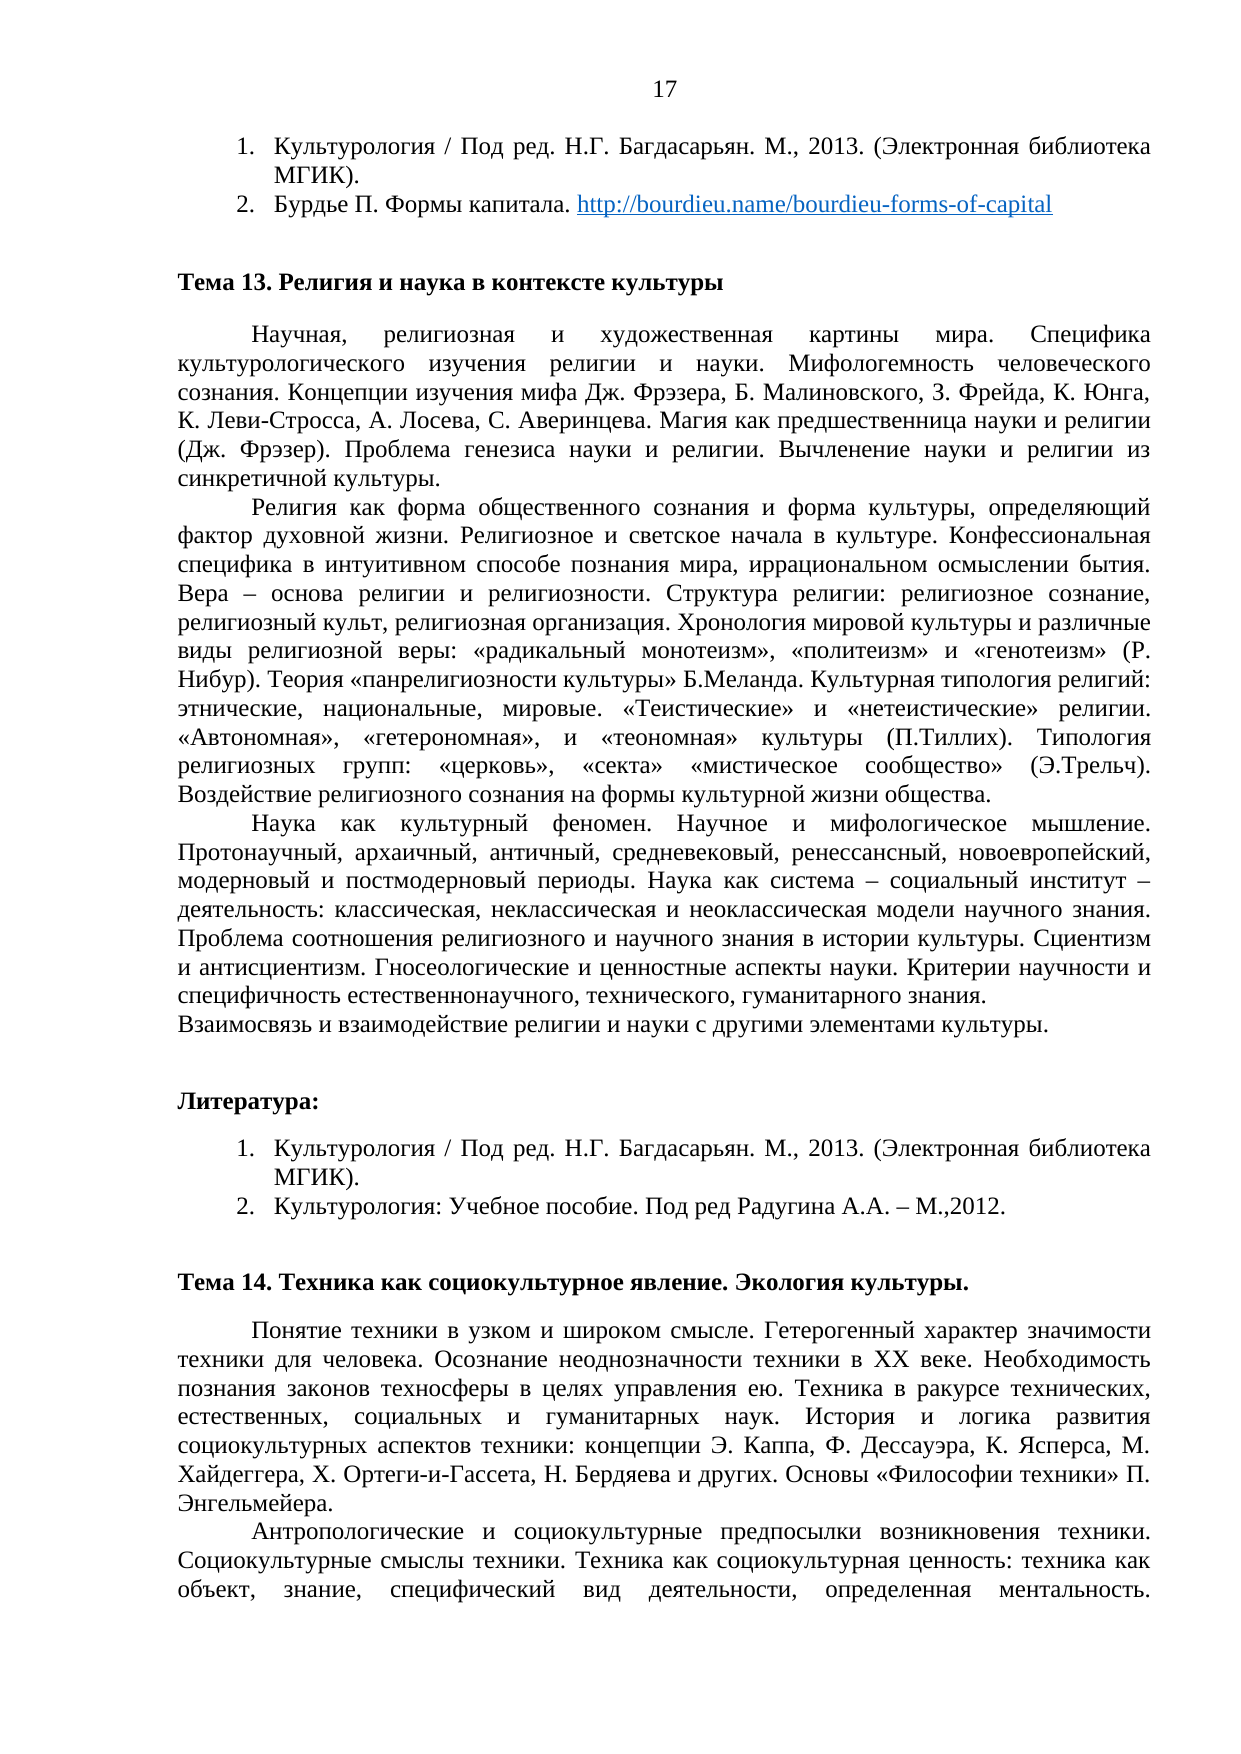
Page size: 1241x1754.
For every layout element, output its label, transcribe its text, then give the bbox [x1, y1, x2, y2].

list Бурдье П. Формы капитала. http://bourdieu.name/bourdieu-forms-of-capital [236, 189, 1152, 217]
text Взаимосвязь и взаимодействие религии и науки с другими элементами культуры. [177, 1009, 1152, 1038]
text Научная, религиозная и художественная картины мира. Специфика культурологического изучения религии и науки. Мифологемность человеческого сознания. Концепции изучения мифа Дж. Фрэзера, Б. Малиновского, З. Фрейда, К. Юнга, К. Леви-Стросса, А. Лосева, С. Аверинцева. Магия как предшественница науки и религии (Дж. Фрэзер). Проблема генезиса науки и религии. Вычленение науки и религии из синкретичной культуры. [177, 319, 1152, 492]
text Литература: [177, 1086, 1152, 1114]
text Тема 14. Техника как социокультурное явление. Экология культуры. [177, 1267, 1152, 1296]
text Наука как культурный феномен. Научное и мифологическое мышление. Протонаучный, архаичный, античный, средневековый, ренессансный, новоевропейский, модерновый и постмодерновый периоды. Наука как система – социальный институт – деятельность: классическая, неклассическая и неоклассическая модели научного знания. Проблема соотношения религиозного и научного знания в истории культуры. Сциентизм и антисциентизм. Гносеологические и ценностные аспекты науки. Критерии научности и специфичность естественнонаучного, технического, гуманитарного знания. [177, 808, 1152, 1009]
list Культурология: Учебное пособие. Под ред Радугина А.А. – М.,2012. [236, 1191, 1152, 1220]
list Культурология / Под ред. Н.Г. Багдасарьян. М., 2013. (Электронная библиотека МГИК). [236, 131, 1152, 189]
text Религия как форма общественного сознания и форма культуры, определяющий фактор духовной жизни. Религиозное и светское начала в культуре. Конфессиональная специфика в интуитивном способе познания мира, иррациональном осмыслении бытия. Вера – основа религии и религиозности. Структура религии: религиозное сознание, религиозный культ, религиозная организация. Хронология мировой культуры и различные виды религиозной веры: «радикальный монотеизм», «политеизм» и «генотеизм» (Р. Нибур). Теория «панрелигиозности культуры» Б.Меланда. Культурная типология религий: этнические, национальные, мировые. «Теистические» и «нетеистические» религии. «Автономная», «гетерономная», и «теономная» культуры (П.Тиллих). Типология религиозных групп: «церковь», «секта» «мистическое сообщество» (Э.Трельч). Воздействие религиозного сознания на формы культурной жизни общества. [177, 492, 1152, 808]
subtitle Тема 13. Религия и наука в контексте культуры [177, 267, 1152, 296]
list Культурология / Под ред. Н.Г. Багдасарьян. М., 2013. (Электронная библиотека МГИК). [236, 1133, 1152, 1191]
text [177, 1516, 1152, 1603]
text Понятие техники в узком и широком смысле. Гетерогенный характер значимости техники для человека. Осознание неоднозначности техники в ХХ веке. Необходимость познания законов техносферы в целях управления ею. Техника в ракурсе технических, естественных, социальных и гуманитарных наук. История и логика развития социокультурных аспектов техники: концепции Э. Каппа, Ф. Дессауэра, К. Ясперса, М. Хайдеггера, Х. Ортеги-и-Гассета, Н. Бердяева и других. Основы «Философии техники» П. Энгельмейера. [177, 1315, 1152, 1516]
